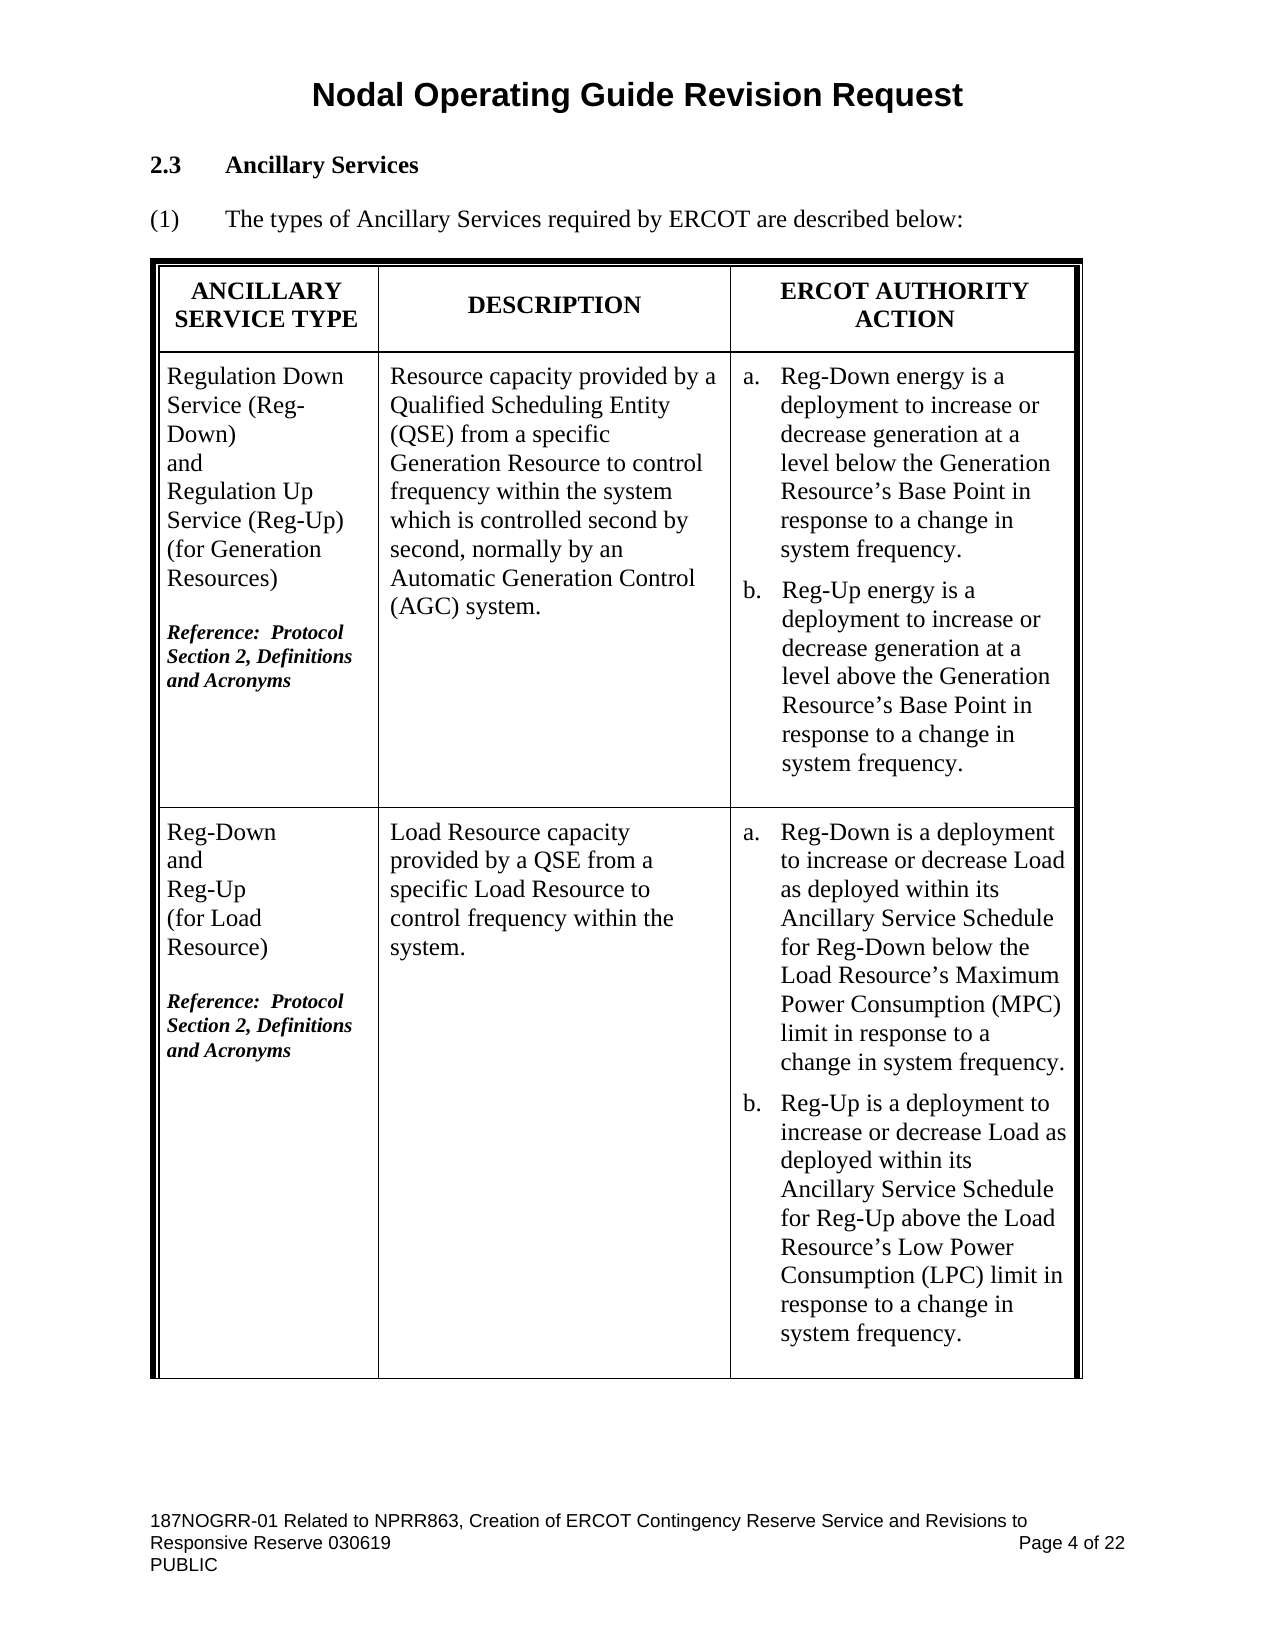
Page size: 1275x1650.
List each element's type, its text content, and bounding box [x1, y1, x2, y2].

table_header DESCRIPTION [379, 267, 730, 351]
table_cell a. Reg-Down is a deployment to increase or decrease Load as deployed within its Ancillary Service Schedule for Reg-Down below the Load Resource’s Maximum Power Consumption (MPC) limit in response to a change in system frequency. b. Reg-Up is a deployment to increase or decrease Load as deployed within its Ancillary Service Schedule for Reg-Up above the Load Resource’s Low Power Consumption (LPC) limit in response to a change in system frequency. [731, 808, 1074, 1377]
table_cell Reg-Down and Reg-Up (for Load Resource) Reference: Protocol Section 2, Definitions and Acronyms [160, 808, 378, 1377]
text 2.3 Ancillary Services [150, 150, 1125, 179]
text (1) The types of Ancillary Services required by ERCOT are described below: [150, 204, 1125, 232]
table_cell a. Reg-Down energy is a deployment to increase or decrease generation at a level below the Generation Resource’s Base Point in response to a change in system frequency. b. Reg-Up energy is a deployment to increase or decrease generation at a level above the Generation Resource’s Base Point in response to a change in system frequency. [731, 353, 1074, 807]
table_cell Regulation Down Service (Reg-Down) and Regulation Up Service (Reg-Up) (for Generation Resources) Reference: Protocol Section 2, Definitions and Acronyms [160, 353, 378, 807]
table_header ERCOT AUTHORITY ACTION [731, 267, 1074, 351]
table_cell Resource capacity provided by a Qualified Scheduling Entity (QSE) from a specific Generation Resource to control frequency within the system which is controlled second by second, normally by an Automatic Generation Control (AGC) system. [379, 353, 730, 807]
table_cell Load Resource capacity provided by a QSE from a specific Load Resource to control frequency within the system. [379, 808, 730, 1377]
table_header ANCILLARY SERVICE TYPE [160, 267, 378, 351]
